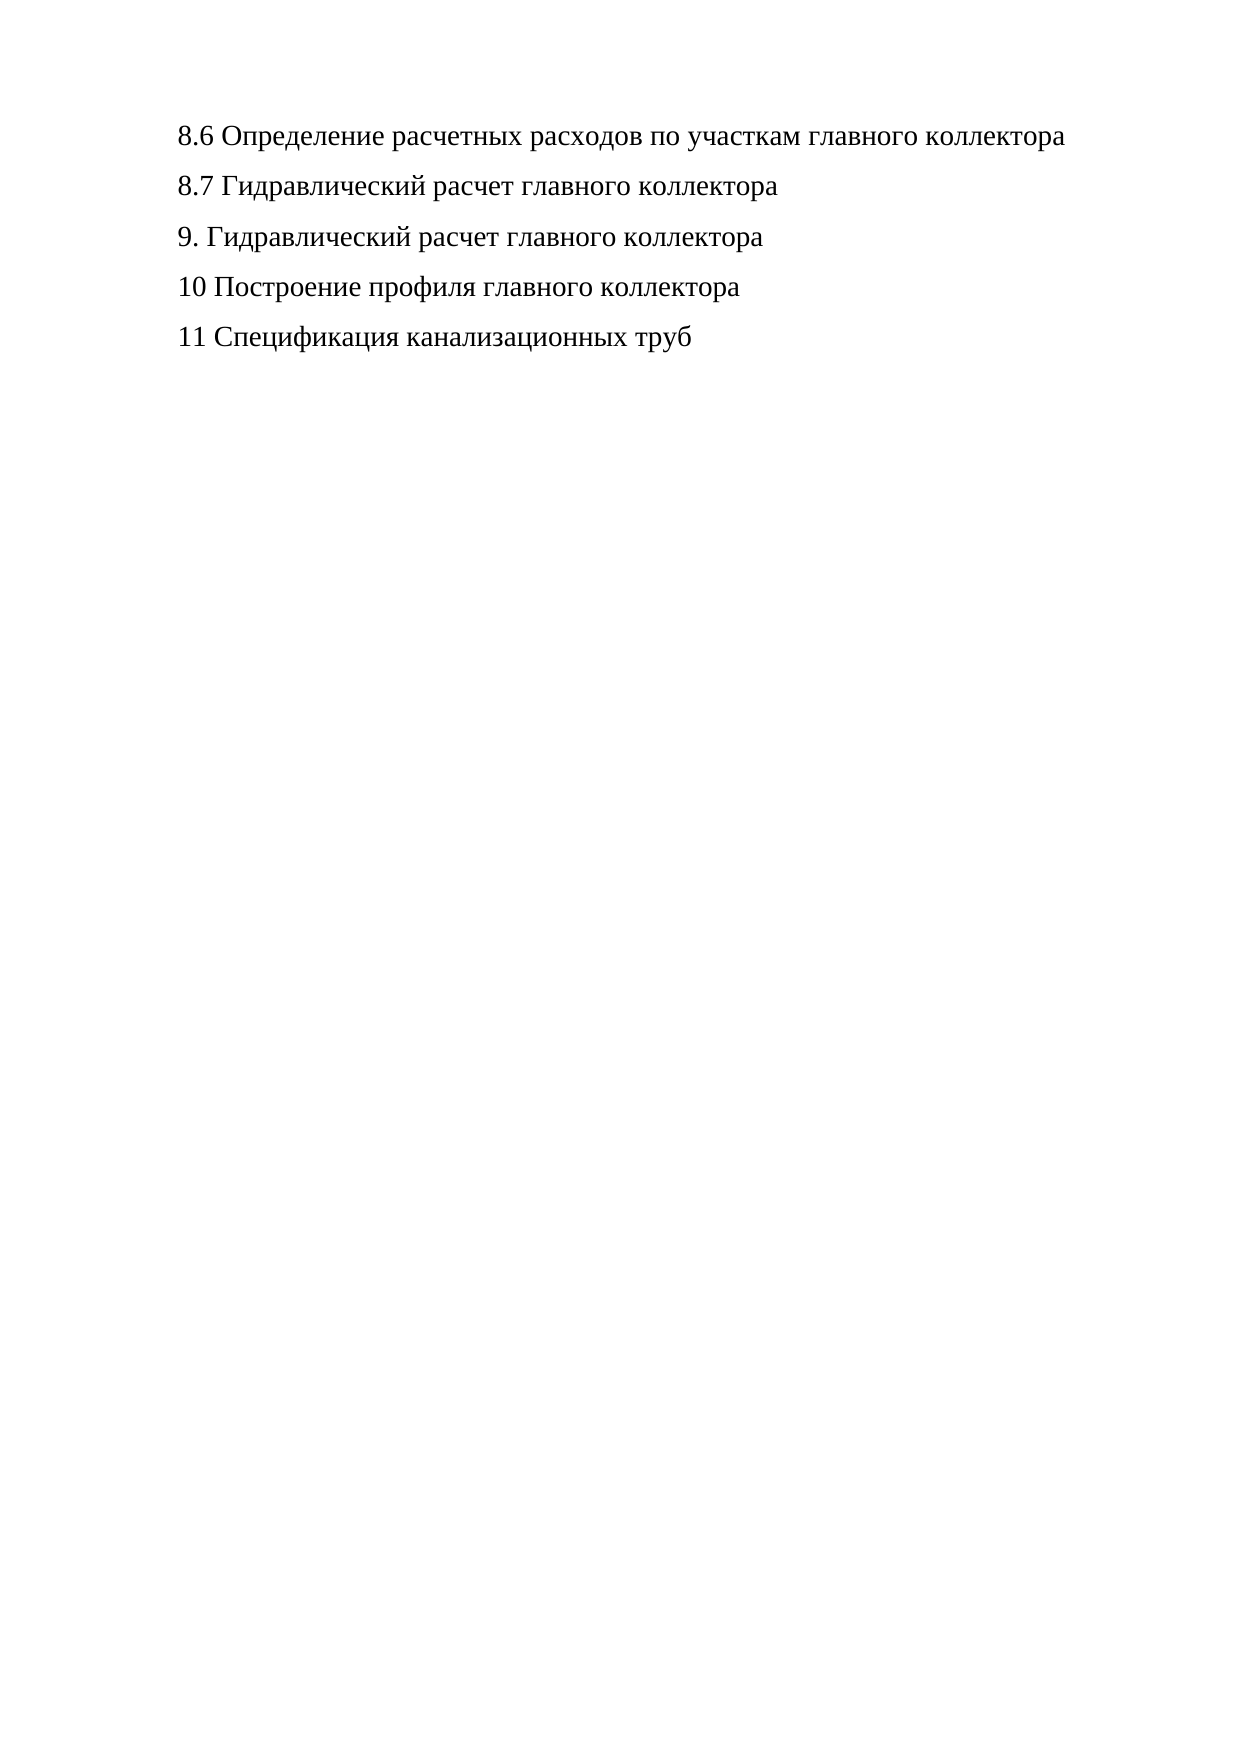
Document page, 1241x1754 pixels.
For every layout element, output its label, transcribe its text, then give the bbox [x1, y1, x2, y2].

text 8.6 Определение расчетных расходов по участкам главного коллектора [177, 118, 1152, 152]
text 9. Гидравлический расчет главного коллектора [177, 219, 1152, 252]
text 11 Спецификация канализационных труб [177, 319, 1152, 353]
text 10 Построение профиля главного коллектора [177, 269, 1152, 303]
text 8.7 Гидравлический расчет главного коллектора [177, 168, 1152, 202]
